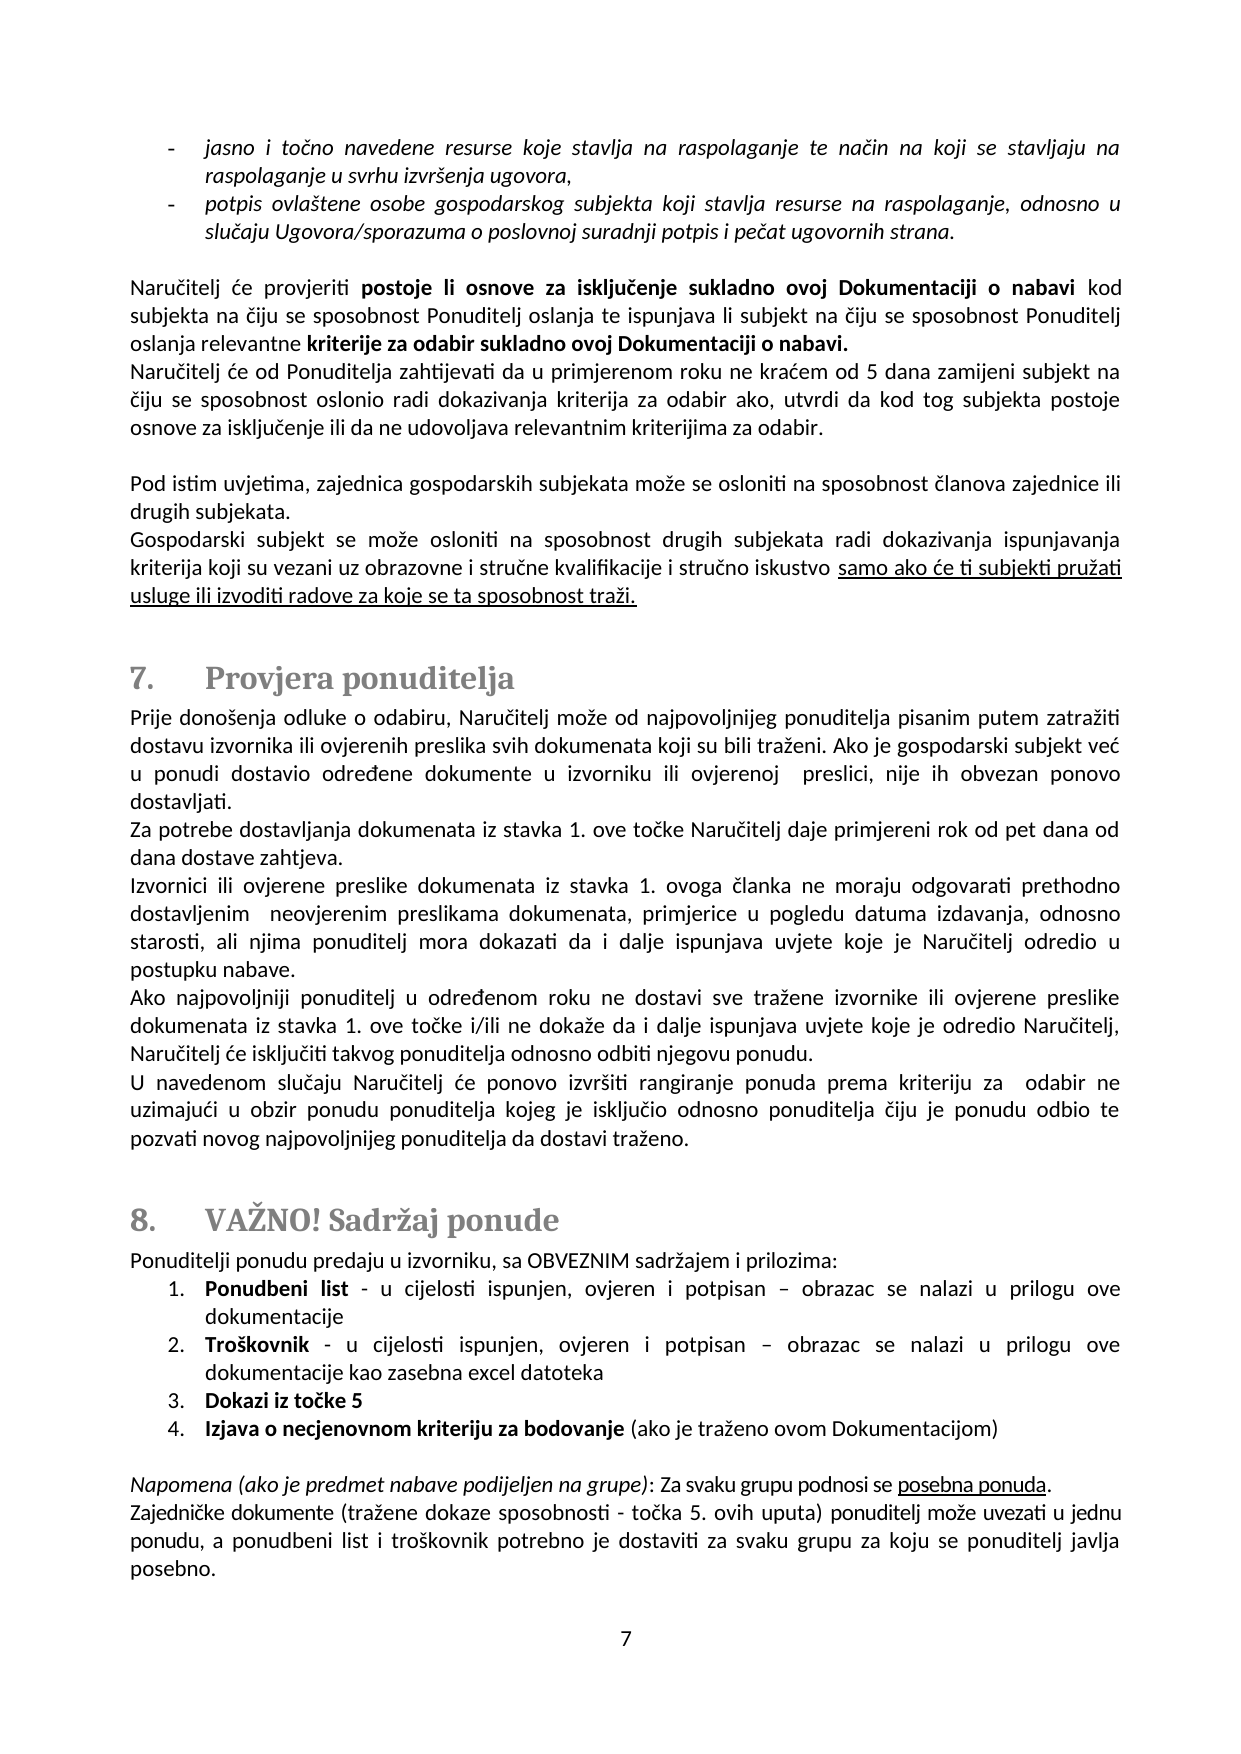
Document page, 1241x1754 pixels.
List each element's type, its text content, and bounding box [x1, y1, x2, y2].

text Gospodarski subjekt se može osloniti na sposobnost drugih subjekata radi dokazivanja ispunjavanja kriterija koji su vezani uz obrazovne i stručne kvalifikacije i stručno iskustvo samo ako će ti subjekti pružati usluge ili izvoditi radove za koje se ta sposobnost traži. [130, 525, 1122, 609]
list Ponudbeni list - u cijelosti ispunjen, ovjeren i potpisan – obrazac se nalazi u prilogu ove dokumentacije [167, 1274, 1122, 1330]
text Napomena (ako je predmet nabave podijeljen na grupe): Za svaku grupu podnosi se posebna ponuda. [130, 1470, 1122, 1498]
text Ponuditelji ponudu predaju u izvorniku, sa OBVEZNIM sadržajem i prilozima: [130, 1246, 1122, 1274]
list potpis ovlaštene osobe gospodarskog subjekta koji stavlja resurse na raspolaganje, odnosno u slučaju Ugovora/sporazuma o poslovnoj suradnji potpis i pečat ugovornih strana. [167, 189, 1122, 245]
text VAŽNO! Sadržaj ponude [130, 1202, 1122, 1240]
text Za potrebe dostavljanja dokumenata iz stavka 1. ove točke Naručitelj daje primjereni rok od pet dana od dana dostave zahtjeva. [130, 815, 1122, 871]
text Ako najpovoljniji ponuditelj u određenom roku ne dostavi sve tražene izvornike ili ovjerene preslike dokumenata iz stavka 1. ove točke i/ili ne dokaže da i dalje ispunjava uvjete koje je odredio Naručitelj, Naručitelj će isključiti takvog ponuditelja odnosno odbiti njegovu ponudu. [130, 983, 1122, 1068]
text Provjera ponuditelja [130, 659, 1122, 698]
text U navedenom slučaju Naručitelj će ponovo izvršiti rangiranje ponuda prema kriteriju za odabir ne uzimajući u obzir ponudu ponuditelja kojeg je isključio odnosno ponuditelja čiju je ponudu odbio te pozvati novog najpovoljnijeg ponuditelja da dostavi traženo. [130, 1068, 1122, 1152]
text Zajedničke dokumente (tražene dokaze sposobnosti - točka 5. ovih uputa) ponuditelj može uvezati u jednu ponudu, a ponudbeni list i troškovnik potrebno je dostaviti za svaku grupu za koju se ponuditelj javlja posebno. [130, 1498, 1122, 1582]
list Izjava o necjenovnom kriteriju za bodovanje (ako je traženo ovom Dokumentacijom) [167, 1414, 1122, 1442]
text Izvornici ili ovjerene preslike dokumenata iz stavka 1. ovoga članka ne moraju odgovarati prethodno dostavljenim neovjerenim preslikama dokumenata, primjerice u pogledu datuma izdavanja, odnosno starosti, ali njima ponuditelj mora dokazati da i dalje ispunjava uvjete koje je Naručitelj odredio u postupku nabave. [130, 871, 1122, 983]
text Naručitelj će provjeriti postoje li osnove za isključenje sukladno ovoj Dokumentaciji o nabavi kod subjekta na čiju se sposobnost Ponuditelj oslanja te ispunjava li subjekt na čiju se sposobnost Ponuditelj oslanja relevantne kriterije za odabir sukladno ovoj Dokumentaciji o nabavi. [130, 273, 1122, 357]
list jasno i točno navedene resurse koje stavlja na raspolaganje te način na koji se stavljaju na raspolaganje u svrhu izvršenja ugovora, [167, 133, 1122, 189]
list Troškovnik - u cijelosti ispunjen, ovjeren i potpisan – obrazac se nalazi u prilogu ove dokumentacije kao zasebna excel datoteka [167, 1330, 1122, 1386]
text Prije donošenja odluke o odabiru, Naručitelj može od najpovoljnijeg ponuditelja pisanim putem zatražiti dostavu izvornika ili ovjerenih preslika svih dokumenata koji su bili traženi. Ako je gospodarski subjekt već u ponudi dostavio određene dokumente u izvorniku ili ovjerenoj preslici, nije ih obvezan ponovo dostavljati. [130, 703, 1122, 815]
text Pod istim uvjetima, zajednica gospodarskih subjekata može se osloniti na sposobnost članova zajednice ili drugih subjekata. [130, 469, 1122, 525]
text Naručitelj će od Ponuditelja zahtijevati da u primjerenom roku ne kraćem od 5 dana zamijeni subjekt na čiju se sposobnost oslonio radi dokazivanja kriterija za odabir ako, utvrdi da kod tog subjekta postoje osnove za isključenje ili da ne udovoljava relevantnim kriterijima za odabir. [130, 357, 1122, 441]
list Dokazi iz točke 5 [167, 1386, 1122, 1414]
